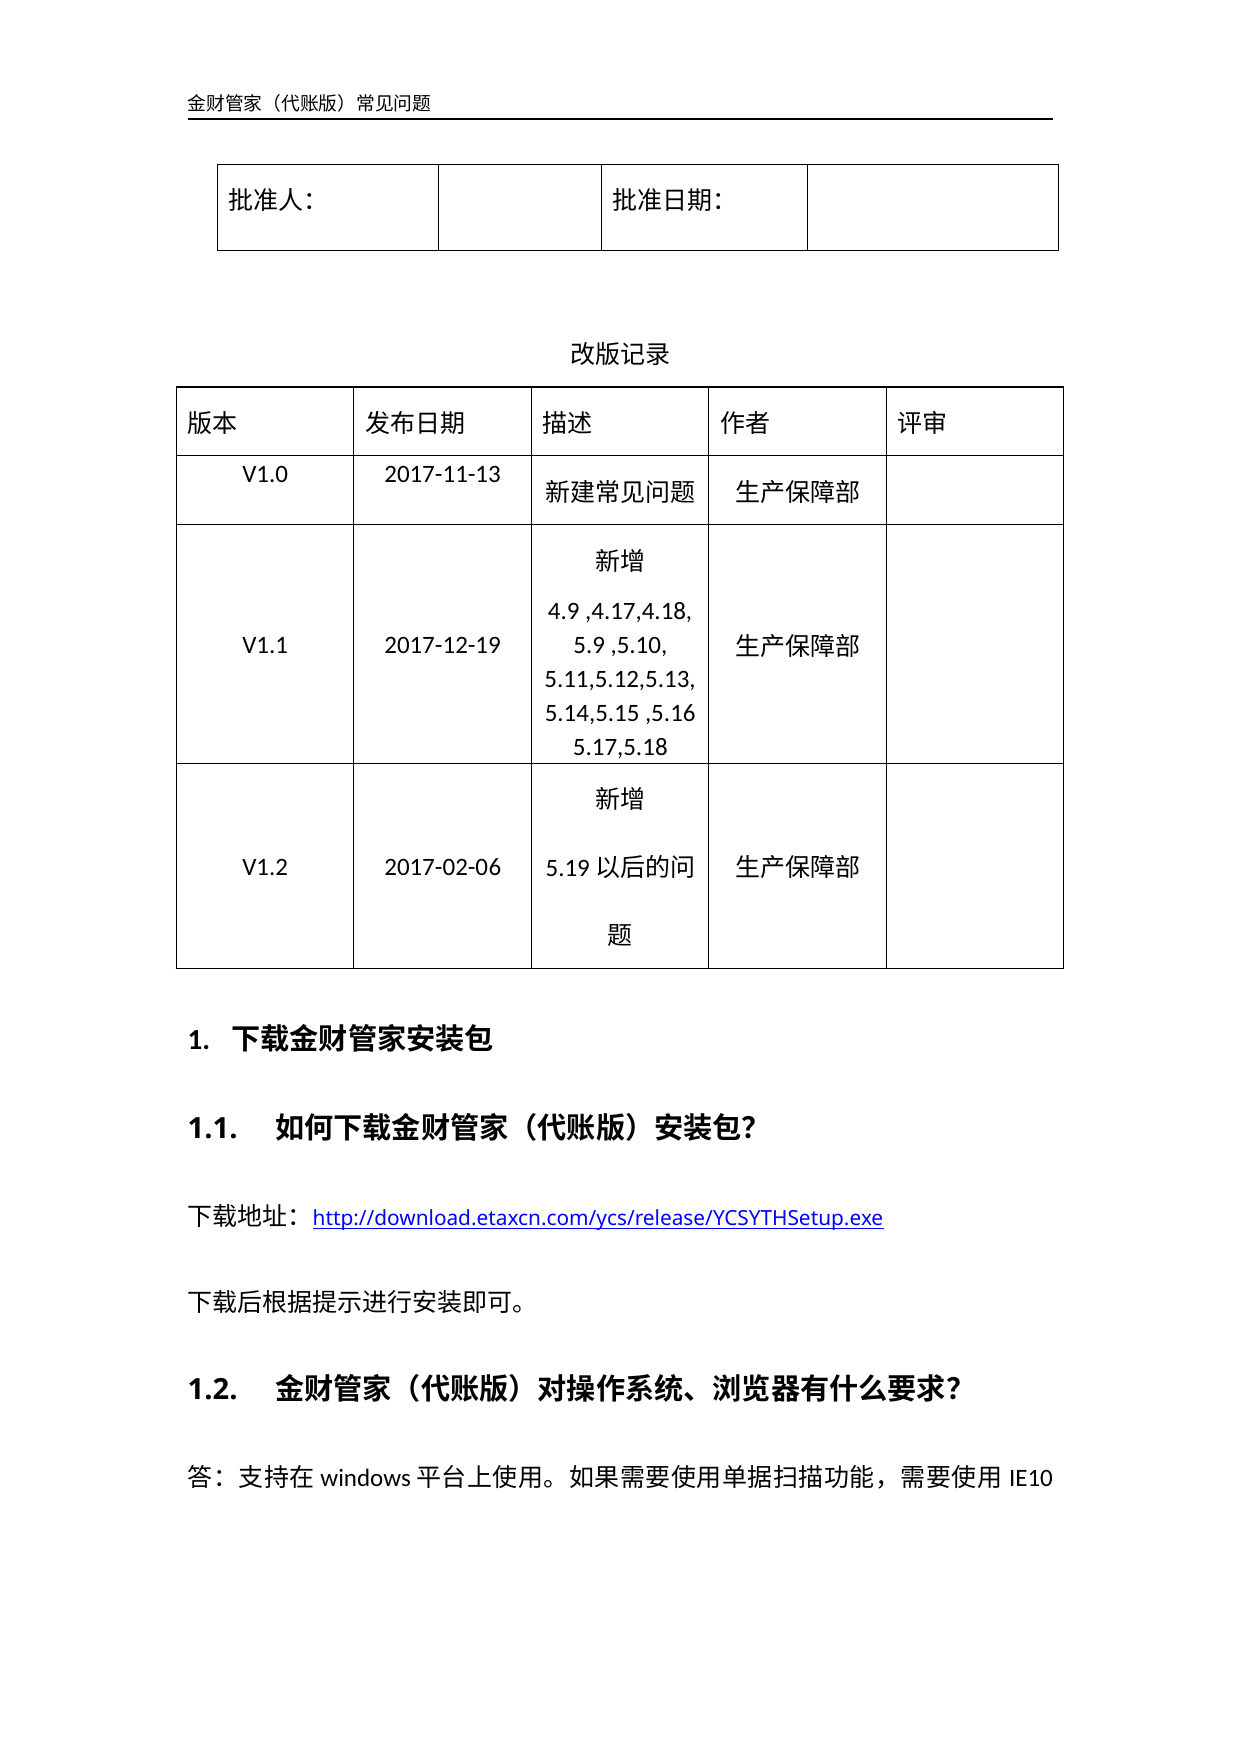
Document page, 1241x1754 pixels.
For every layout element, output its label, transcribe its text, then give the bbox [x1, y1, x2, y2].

table_cell 生产保障部 [709, 525, 886, 763]
table_cell V1.0 [177, 456, 353, 524]
table_header 发布日期 [354, 388, 531, 455]
table_cell V1.2 [177, 764, 353, 968]
table_cell 2017-02-06 [354, 764, 531, 968]
table_cell [887, 764, 1063, 968]
table_cell 新建常见问题 [532, 456, 708, 524]
table_cell [439, 165, 601, 249]
subtitle 下载金财管家安装包 [187, 1003, 1053, 1071]
table_cell [887, 456, 1063, 524]
text 改版记录 [187, 318, 1053, 386]
table_cell 2017-11-13 [354, 456, 531, 524]
table_cell 批准人： [218, 165, 438, 249]
table_cell 生产保障部 [709, 456, 886, 524]
text 下载地址：http://download.etaxcn.com/ycs/release/YCSYTHSetup.exe [187, 1181, 1053, 1249]
table_header 评审 [887, 388, 1063, 455]
table_cell 新增 5.19以后的问题 [532, 764, 708, 968]
table_cell 生产保障部 [709, 764, 886, 968]
table_header 版本 [177, 388, 353, 455]
table_cell [887, 525, 1063, 763]
table_header 描述 [532, 388, 708, 455]
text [187, 1442, 1053, 1510]
table_header 作者 [709, 388, 886, 455]
table_cell [808, 165, 1058, 249]
subtitle 金财管家（代账版）对操作系统、浏览器有什么要求？ [187, 1353, 1053, 1421]
table_cell V1.1 [177, 525, 353, 763]
text 下载后根据提示进行安装即可。 [187, 1267, 1053, 1335]
table_cell 2017-12-19 [354, 525, 531, 763]
subtitle 如何下载金财管家（代账版）安装包？ [187, 1092, 1053, 1160]
table_cell 批准日期： [602, 165, 807, 249]
table_cell 新增 4.9 ,4.17,4.18,5.9 ,5.10, 5.11,5.12,5.13, 5.14,5.15 ,5.16 5.17,5.18 [532, 525, 708, 763]
